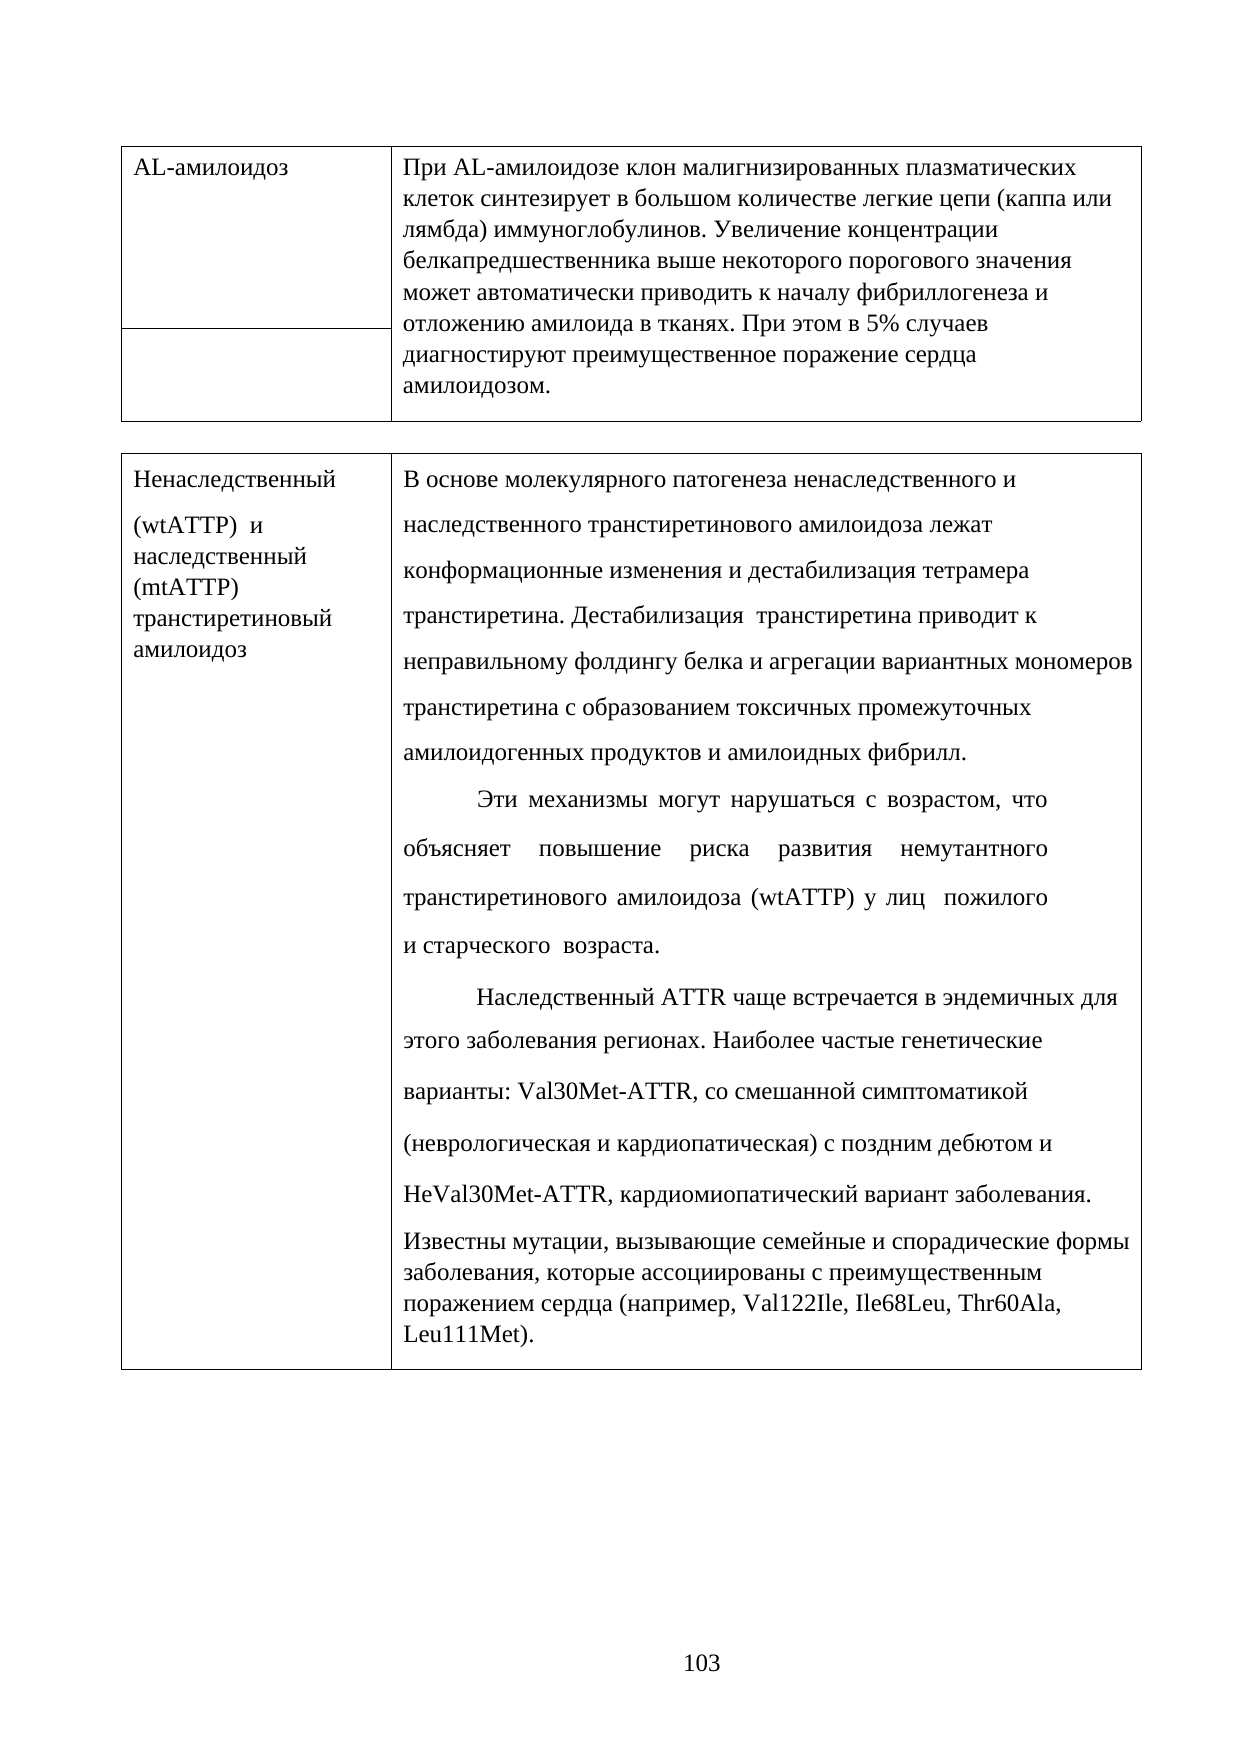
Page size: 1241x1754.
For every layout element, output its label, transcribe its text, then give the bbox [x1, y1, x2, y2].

table_cell [122, 329, 391, 421]
table_header В основе молекулярного патогенеза ненаследственного и наследственного транстиретинового амилоидоза лежат конформационные изменения и дестабилизация тетрамера транстиретина. Дестабилизация транстиретина приводит к неправильному фолдингу белка и агрегации вариантных мономеров транстиретина с образованием токсичных промежуточных амилоидогенных продуктов и амилоидных фибрилл. Эти механизмы могут нарушаться с возрастом, что объясняет повышение риска развития немутантного транстиретинового амилоидоза (wtATTР) у лиц пожилого и старческого возраста. Наследственный ATTR чаще встречается в эндемичных для этого заболевания регионах. Наиболее частые генетические варианты: Val30Met-ATTR, со смешанной симптоматикой (неврологическая и кардиопатическая) с поздним дебютом и НеVal30Met-ATTR, кардиомиопатический вариант заболевания. Известны мутации, вызывающие семейные и спорадические формы заболевания, которые ассоциированы с преимущественным поражением сердца (например, Val122Ile, Ile68Leu, Thr60Ala, Leu111Met). [392, 454, 1141, 1369]
table_cell При AL-амилоидозе клон малигнизированных плазматических клеток синтезирует в большом количестве легкие цепи (каппа или лямбда) иммуноглобулинов. Увеличение концентрации белкапредшественника выше некоторого порогового значения может автоматически приводить к началу фибриллогенеза и отложению амилоида в тканях. При этом в 5% случаев диагностируют преимущественное поражение сердца амилоидозом. [392, 147, 1141, 421]
table_cell AL-амилоидоз [122, 147, 391, 328]
table_header Ненаследственный (wtATTР) и наследственный (mtATTР) транстиретиновый амилоидоз [122, 454, 391, 1369]
